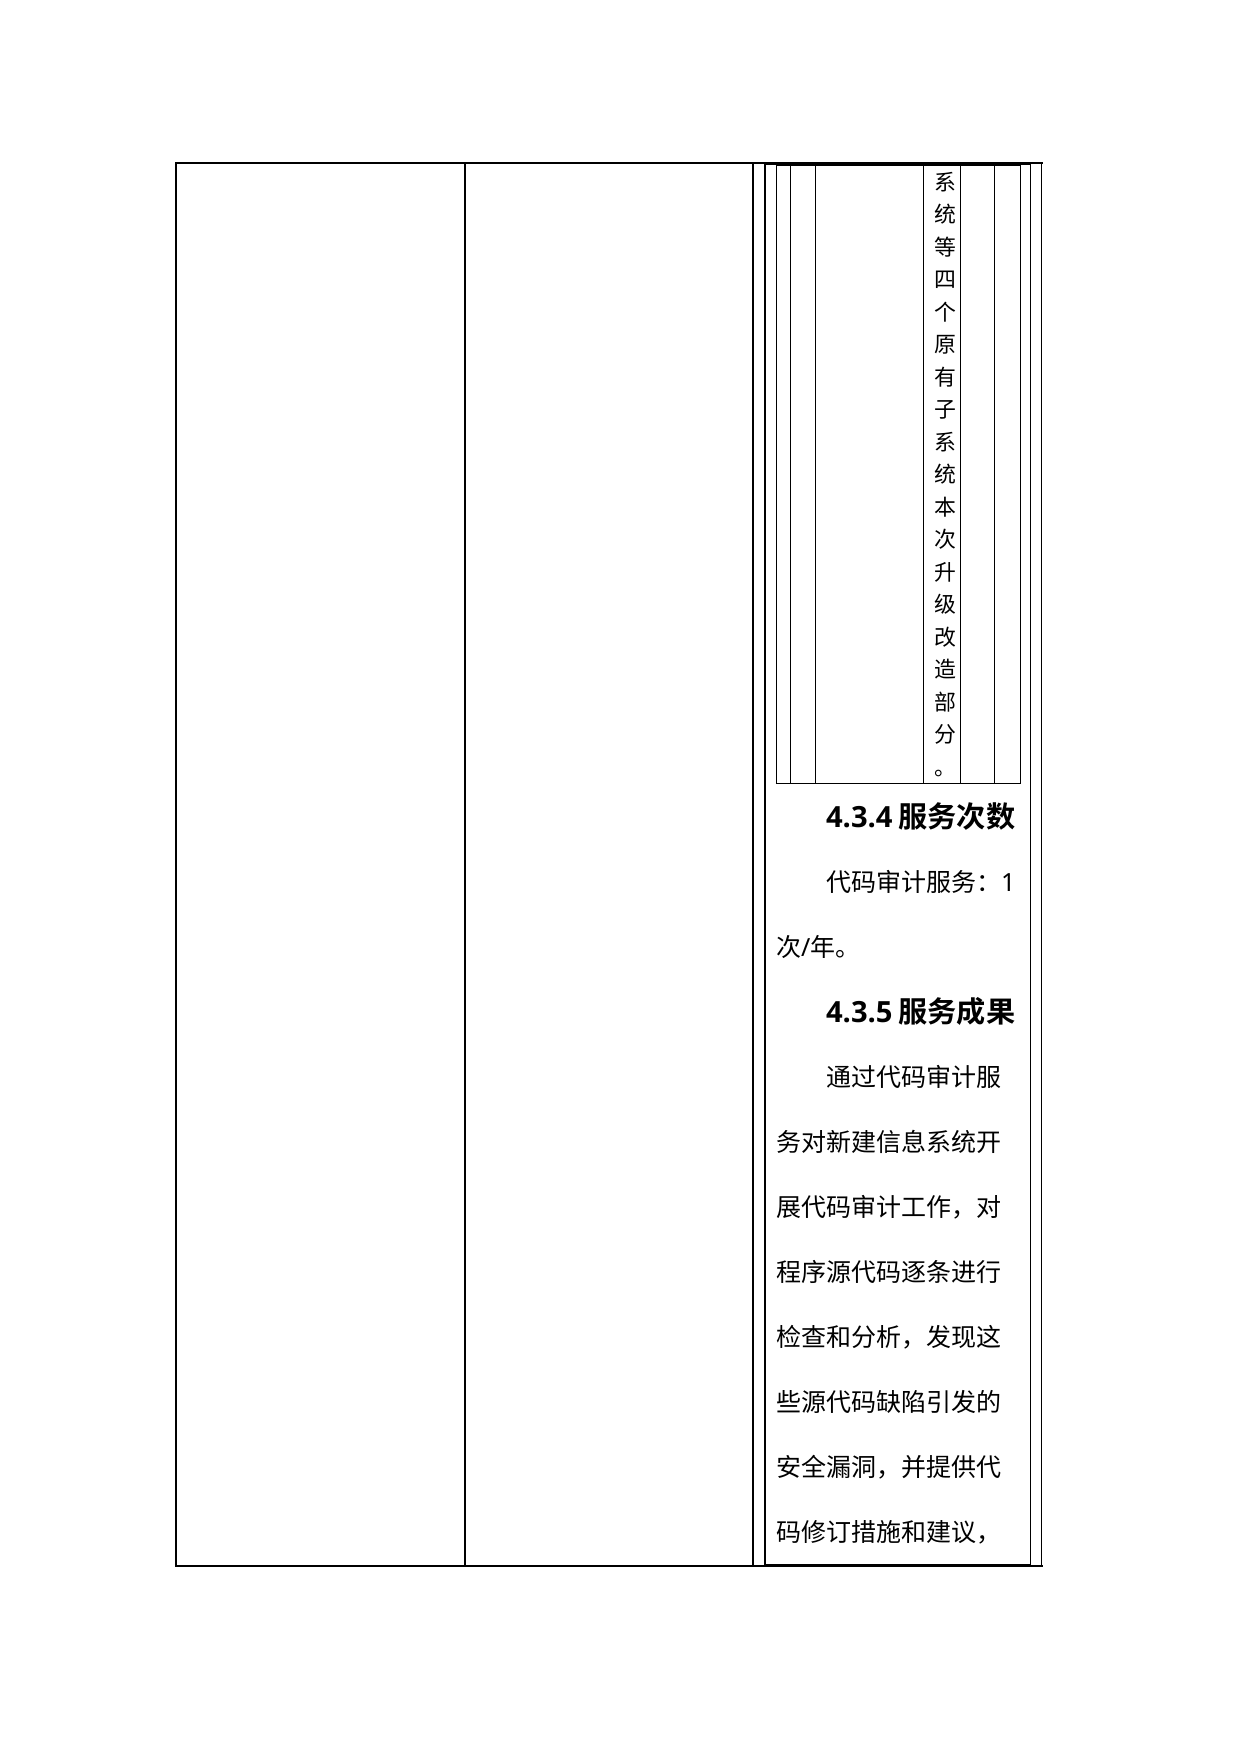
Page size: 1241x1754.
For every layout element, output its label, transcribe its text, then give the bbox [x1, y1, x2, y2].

table_cell [766, 165, 1030, 1564]
table_cell [754, 164, 764, 1565]
table_cell [466, 164, 752, 1565]
table_cell 1 [177, 164, 464, 1565]
table_cell [1031, 164, 1041, 1565]
